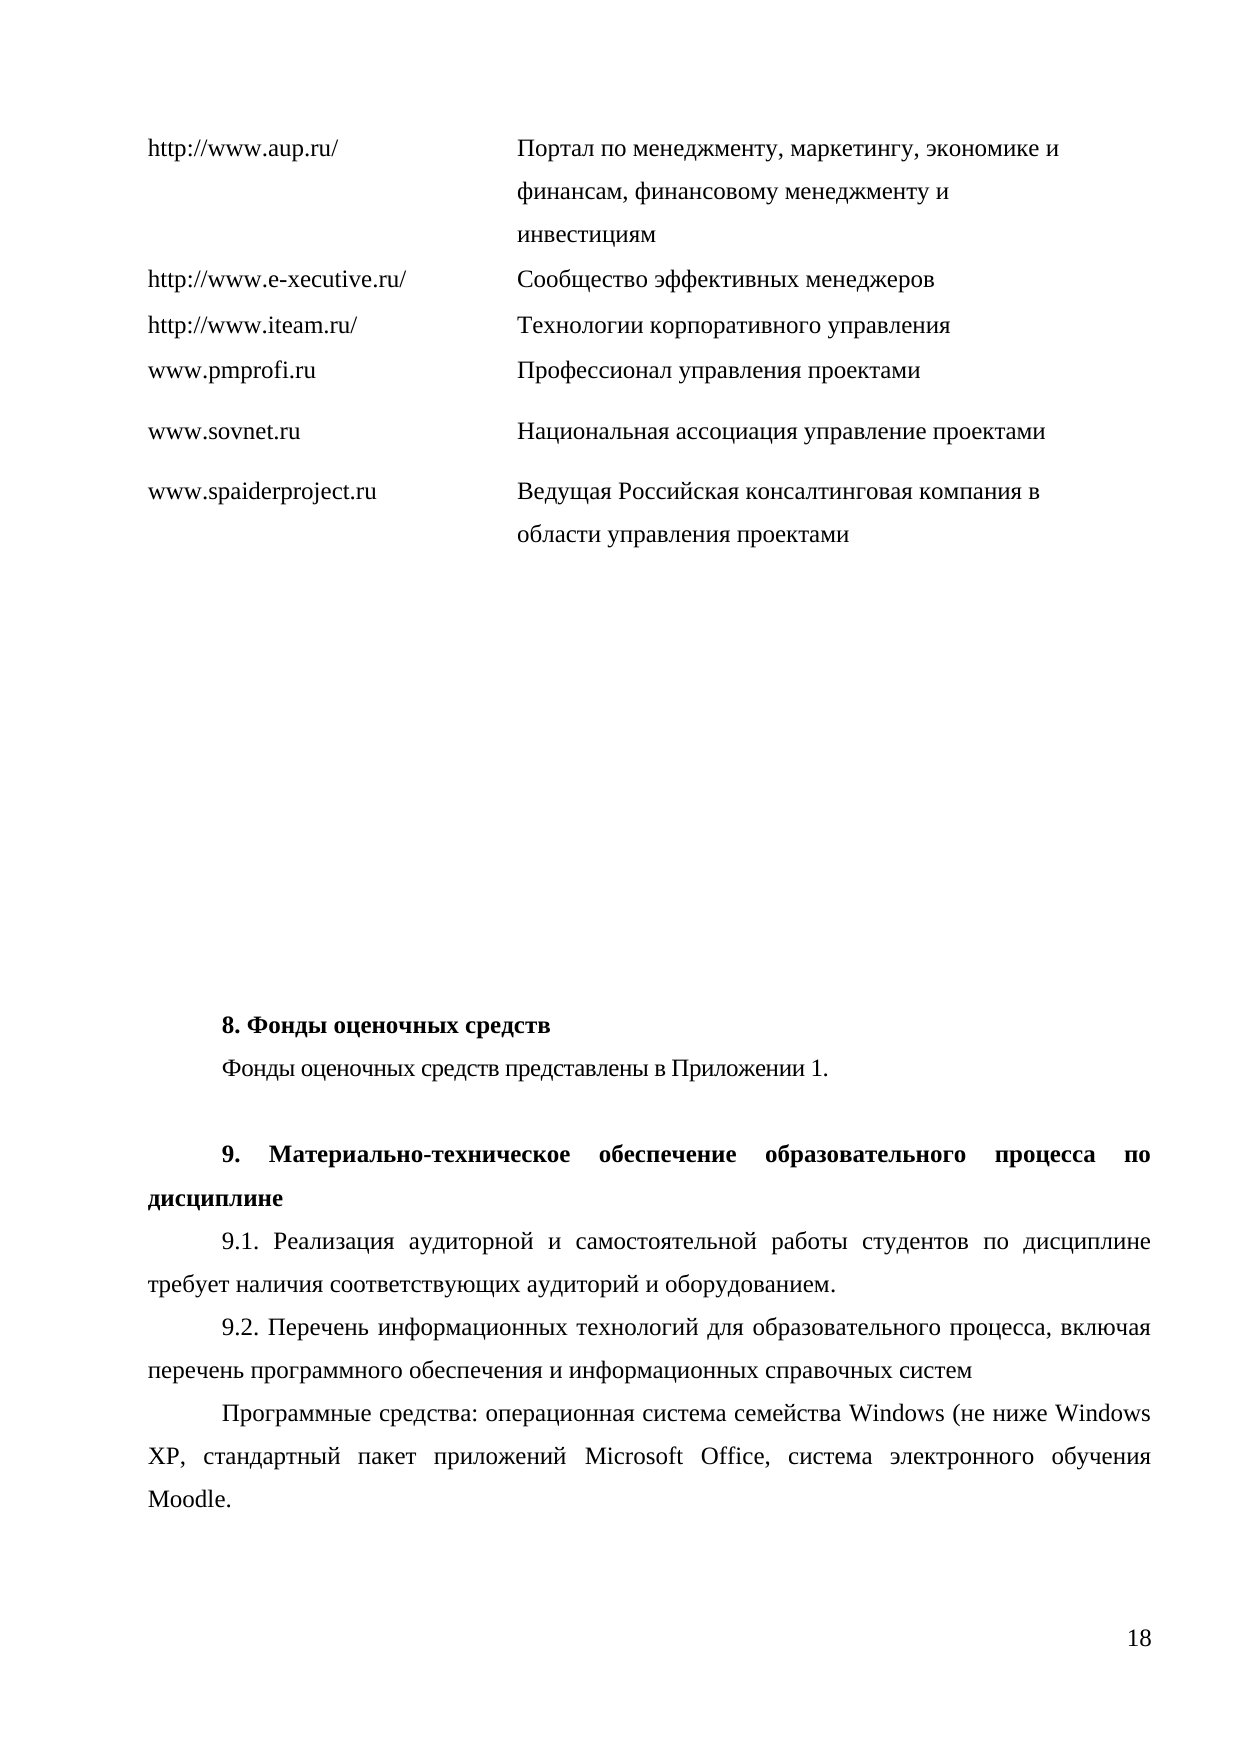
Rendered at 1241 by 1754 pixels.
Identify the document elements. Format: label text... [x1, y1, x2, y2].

table_header http://www.aup.ru/ [136, 133, 506, 264]
table_cell www.pmprofi.ru [136, 355, 506, 416]
text 9. Материально-техническое обеспечение образовательного процесса по дисциплине [148, 1139, 1152, 1211]
text 8. Фонды оценочных средств [148, 1010, 1152, 1039]
table_cell http://www.e-xecutive.ru/ [136, 265, 506, 310]
table_cell Технологии корпоративного управления [506, 310, 1071, 355]
text Программные средства: операционная система семейства Windows (не ниже Windows XP, стандартный пакет приложений Microsoft Office, система электронного обучения Moodle. [148, 1398, 1152, 1513]
table_cell Профессионал управления проектами [506, 355, 1071, 416]
table_cell Ведущая Российская консалтинговая компания в области управления проектами [506, 476, 1071, 564]
table_cell Сообщество эффективных менеджеров [506, 265, 1071, 310]
text 9.2. Перечень информационных технологий для образовательного процесса, включая перечень программного обеспечения и информационных справочных систем [148, 1312, 1152, 1384]
table_header Портал по менеджменту, маркетингу, экономике и финансам, финансовому менеджменту и инвестициям [506, 133, 1071, 264]
text Фонды оценочных средств представлены в Приложении 1. [148, 1053, 1152, 1082]
table_cell www.spaiderproject.ru [136, 476, 506, 564]
table_cell Национальная ассоциация управление проектами [506, 416, 1071, 476]
table_cell http://www.iteam.ru/ [136, 310, 506, 355]
text 9.1. Реализация аудиторной и самостоятельной работы студентов по дисциплине требует наличия соответствующих аудиторий и оборудованием. [148, 1226, 1152, 1298]
table_cell www.sovnet.ru [136, 416, 506, 476]
